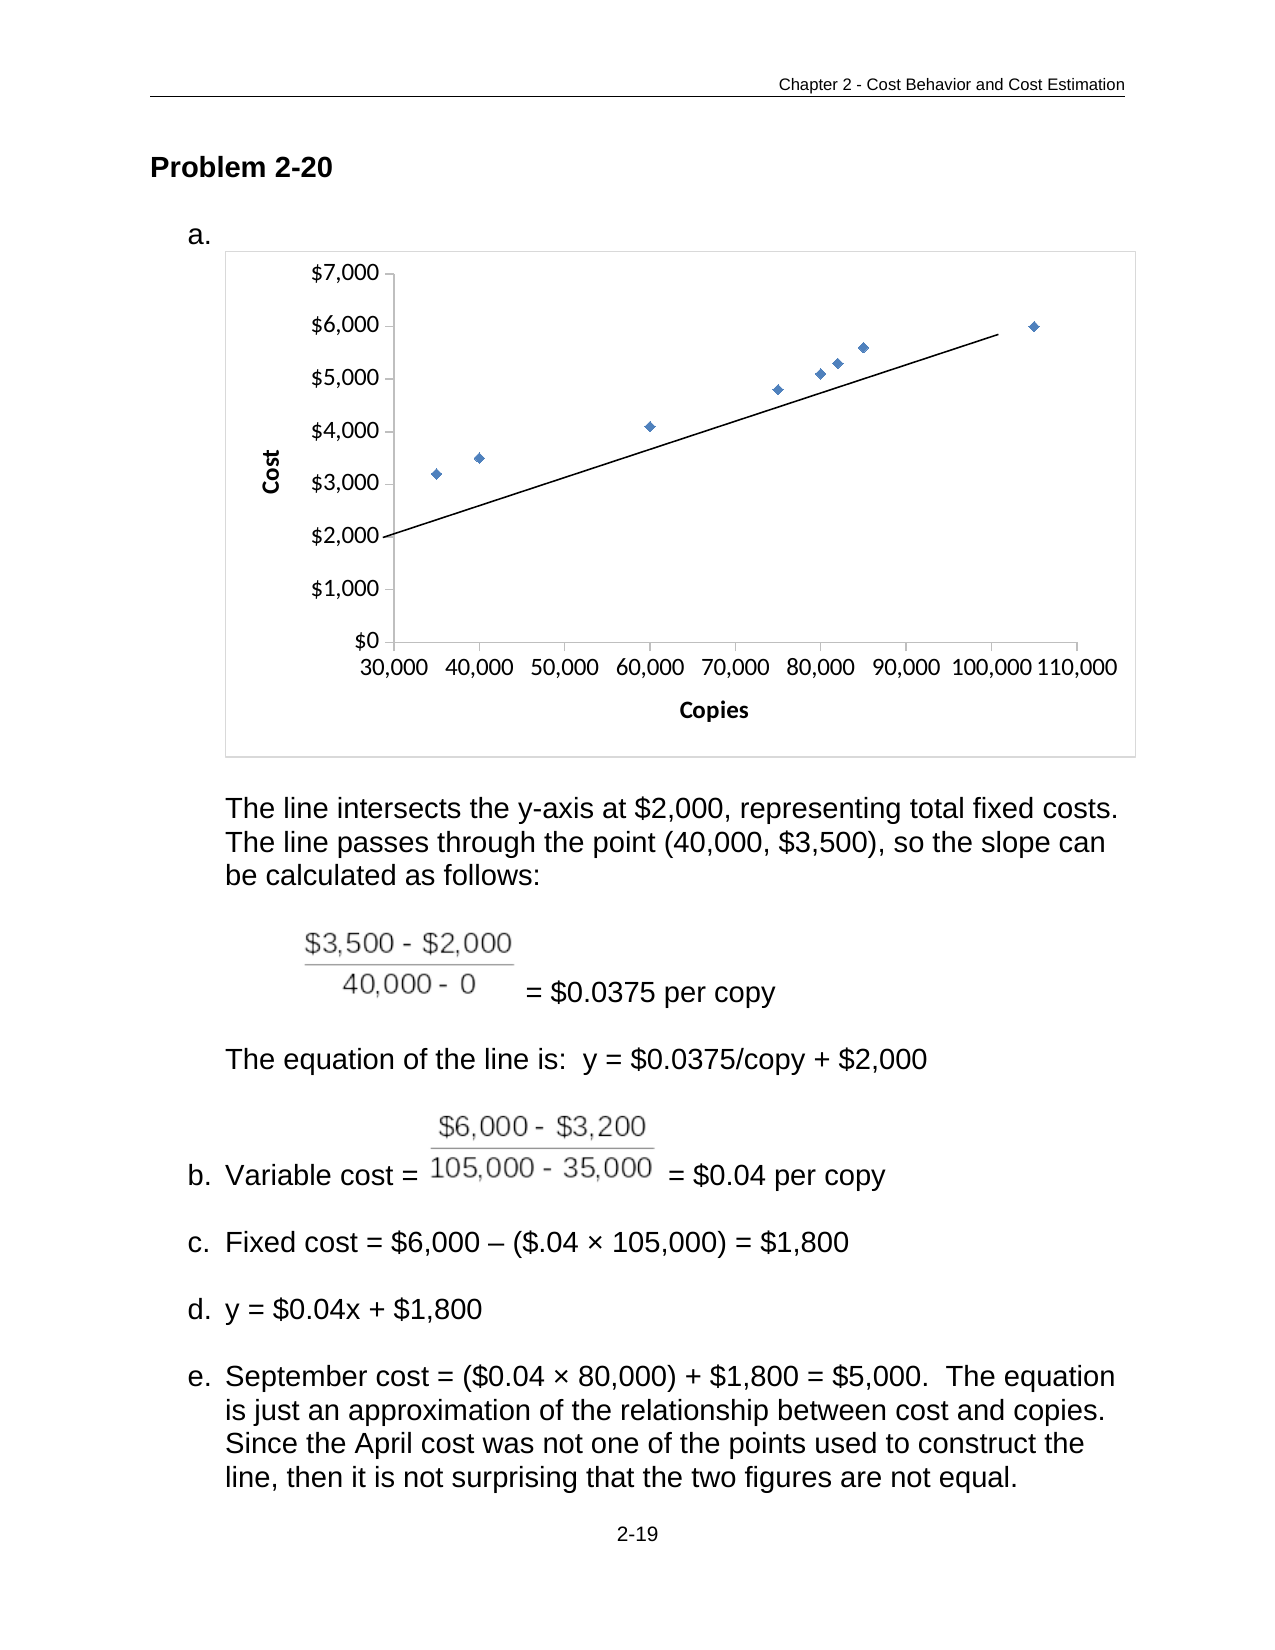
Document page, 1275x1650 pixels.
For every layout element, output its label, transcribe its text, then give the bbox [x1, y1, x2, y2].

text The equation of the line is: y = $0.0375/copy + $2,000 [187, 1042, 1125, 1075]
text = $0.0375 per copy [300, 925, 1125, 1008]
text b. Variable cost = = $0.04 per copy [187, 1109, 1125, 1191]
text c. Fixed cost = $6,000 – ($.04 × 105,000) = $1,800 [187, 1225, 1125, 1258]
text Problem 2-20 [150, 150, 1125, 183]
text The line intersects the y-axis at $2,000, representing total fixed costs. The line passes through the point (40,000, $3,500), so the slope can be calculated as follows: [225, 791, 1125, 892]
text e. September cost = ($0.04 × 80,000) + $1,800 = $5,000. The equation is just an approximation of the relationship between cost and copies. Since the April cost was not one of the points used to construct the line, then it is not surprising that the two figures are not equal. [187, 1359, 1125, 1493]
text d. y = $0.04x + $1,800 [187, 1292, 1125, 1326]
text a. [187, 217, 1125, 251]
